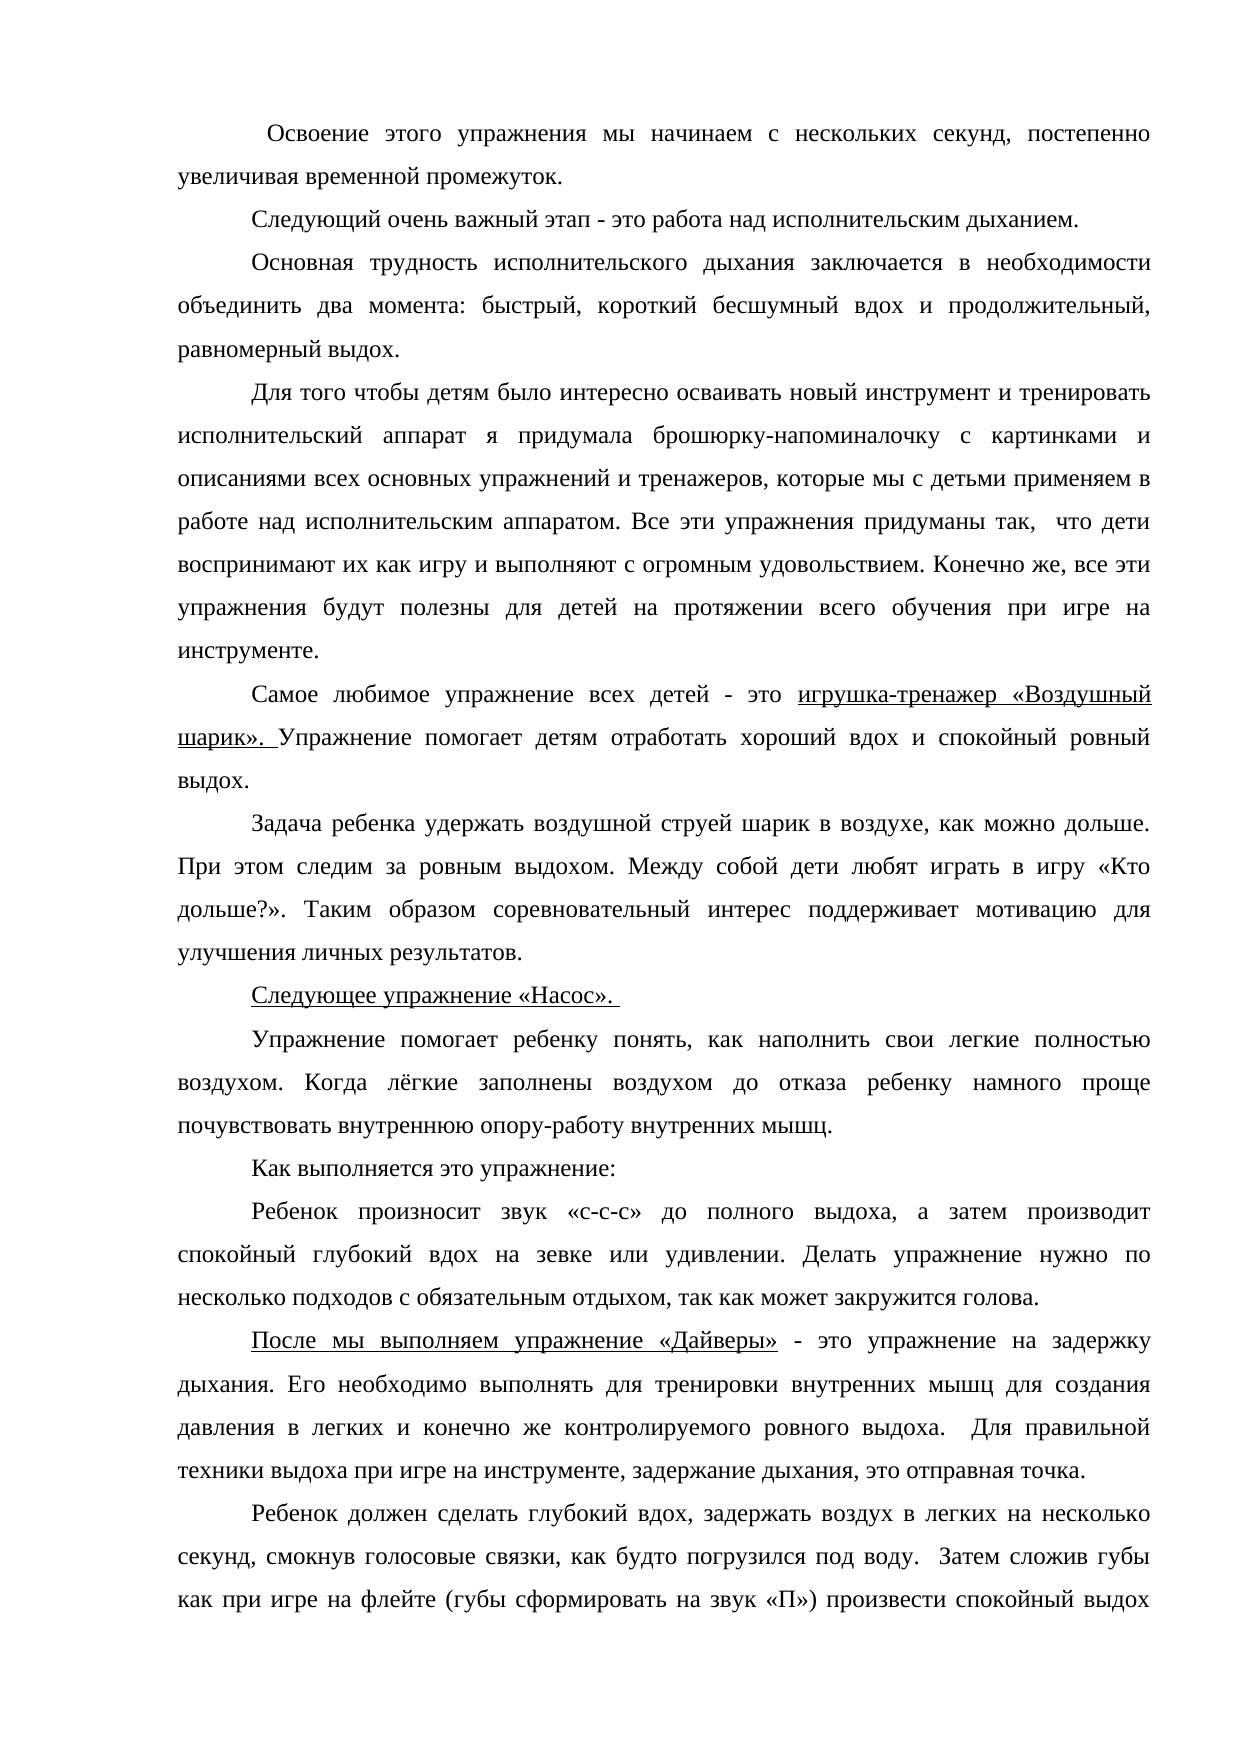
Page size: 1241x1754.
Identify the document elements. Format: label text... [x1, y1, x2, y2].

text Самое любимое упражнение всех детей - это игрушка-тренажер «Воздушный шарик». Упражнение помогает детям отработать хороший вдох и спокойный ровный выдох. [177, 679, 1152, 794]
text Упражнение помогает ребенку понять, как наполнить свои легкие полностью воздухом. Когда лёгкие заполнены воздухом до отказа ребенку намного проще почувствовать внутреннюю опору-работу внутренних мышц. [177, 1024, 1152, 1139]
text Освоение этого упражнения мы начинаем с нескольких секунд, постепенно увеличивая временной промежуток. [177, 118, 1152, 190]
text Для того чтобы детям было интересно осваивать новый инструмент и тренировать исполнительский аппарат я придумала брошюрку-напоминалочку с картинками и описаниями всех основных упражнений и тренажеров, которые мы с детьми применяем в работе над исполнительским аппаратом. Все эти упражнения придуманы так, что дети воспринимают их как игру и выполняют с огромным удовольствием. Конечно же, все эти упражнения будут полезны для детей на протяжении всего обучения при игре на инструменте. [177, 377, 1152, 664]
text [177, 1498, 1152, 1613]
text Следующее упражнение «Насос». [177, 981, 1152, 1009]
text После мы выполняем упражнение «Дайверы» - это упражнение на задержку дыхания. Его необходимо выполнять для тренировки внутренних мышц для создания давления в легких и конечно же контролируемого ровного выдоха. Для правильной техники выдоха при игре на инструменте, задержание дыхания, это отправная точка. [177, 1326, 1152, 1484]
text Следующий очень важный этап - это работа над исполнительским дыханием. [177, 204, 1152, 233]
text Ребенок произносит звук «с-c-c» до полного выдоха, а затем производит спокойный глубокий вдох на зевке или удивлении. Делать упражнение нужно по несколько подходов с обязательным отдыхом, так как может закружится голова. [177, 1196, 1152, 1311]
text Основная трудность исполнительского дыхания заключается в необходимости объединить два момента: быстрый, короткий бесшумный вдох и продолжительный, равномерный выдох. [177, 247, 1152, 362]
text Как выполняется это упражнение: [177, 1153, 1152, 1182]
text Задача ребенка удержать воздушной струей шарик в воздухе, как можно дольше. При этом следим за ровным выдохом. Между собой дети любят играть в игру «Кто дольше?». Таким образом соревновательный интерес поддерживает мотивацию для улучшения личных результатов. [177, 808, 1152, 966]
